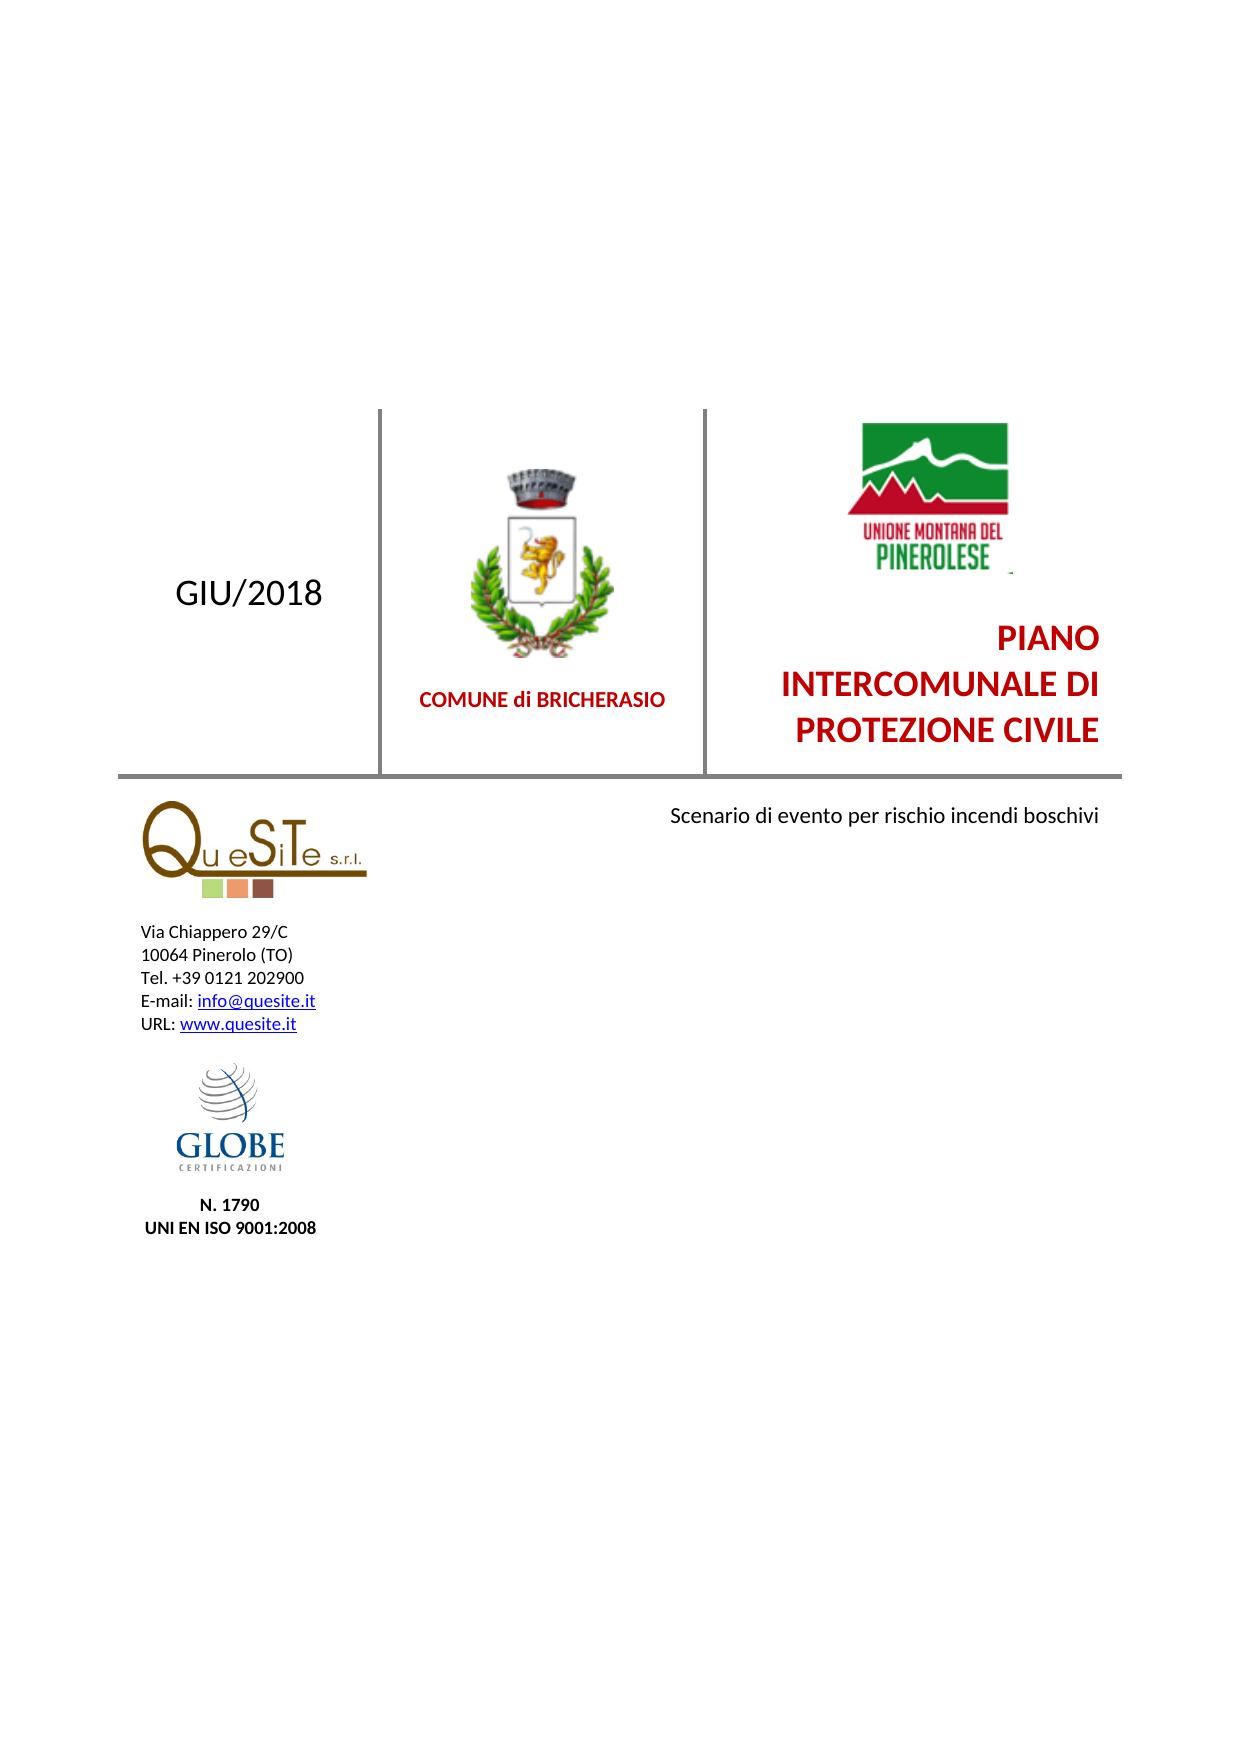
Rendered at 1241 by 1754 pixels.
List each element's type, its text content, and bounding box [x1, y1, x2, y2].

picture [847, 423, 1013, 574]
table_cell Scenario di evento per rischio incendi boschivi [493, 779, 1122, 1346]
table_header COMUNE di BRICHERASIO [382, 409, 703, 774]
picture [176, 1063, 284, 1171]
table_cell Via Chiappero 29/C 10064 Pinerolo (TO) Tel. +39 0121 202900 E-mail: info@quesite.it URL: www.quesite.it N. 1790 UNI EN ISO 9001:2008 [118, 779, 493, 1346]
table_header GIU/2018 [118, 409, 378, 774]
picture [470, 469, 614, 658]
picture [140, 801, 367, 898]
table_header PIANO INTERCOMUNALE DI PROTEZIONE CIVILE [707, 409, 1122, 774]
